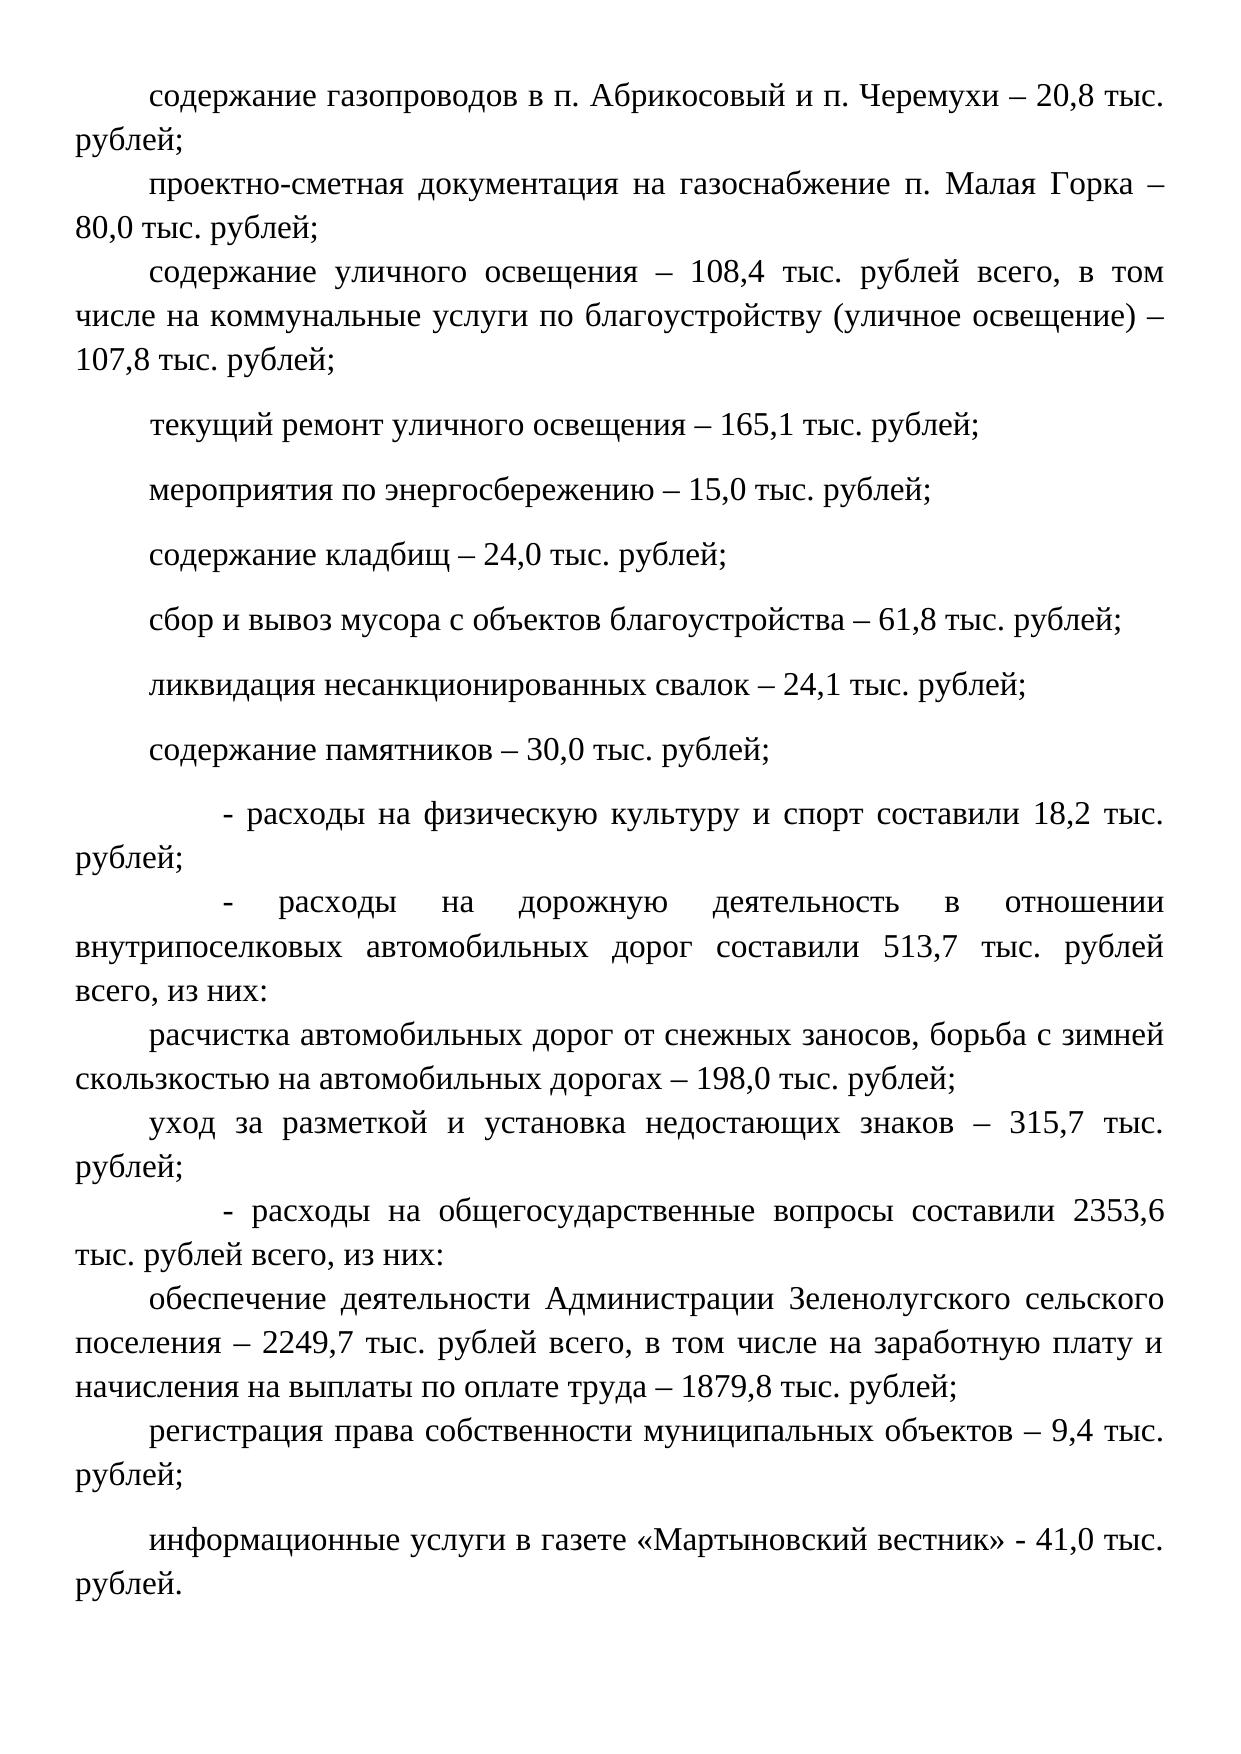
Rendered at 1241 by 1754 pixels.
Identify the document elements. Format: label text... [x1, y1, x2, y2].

text ликвидация несанкционированных свалок – 24,1 тыс. рублей; [75, 664, 1165, 702]
text расчистка автомобильных дорог от снежных заносов, борьба с зимней скользкостью на автомобильных дорогах – 198,0 тыс. рублей; [75, 1014, 1165, 1096]
text мероприятия по энергосбережению – 15,0 тыс. рублей; [75, 469, 1165, 507]
text - расходы на общегосударственные вопросы составили 2353,6 тыс. рублей всего, из них: [75, 1190, 1165, 1273]
text сбор и вывоз мусора с объектов благоустройства – 61,8 тыс. рублей; [75, 599, 1165, 637]
text содержание памятников – 30,0 тыс. рублей; [75, 729, 1165, 767]
text уход за разметкой и установка недостающих знаков – 315,7 тыс. рублей; [75, 1102, 1165, 1184]
text проектно-сметная документация на газоснабжение п. Малая Горка – 80,0 тыс. рублей; [75, 163, 1165, 246]
text содержание кладбищ – 24,0 тыс. рублей; [75, 534, 1165, 572]
text содержание газопроводов в п. Абрикосовый и п. Черемухи – 20,8 тыс. рублей; [75, 75, 1165, 157]
text содержание уличного освещения – 108,4 тыс. рублей всего, в том числе на коммунальные услуги по благоустройству (уличное освещение) – 107,8 тыс. рублей; [75, 251, 1165, 378]
text регистрация права собственности муниципальных объектов – 9,4 тыс. рублей; [75, 1411, 1165, 1493]
text - расходы на физическую культуру и спорт составили 18,2 тыс. рублей; [75, 794, 1165, 876]
text текущий ремонт уличного освещения – 165,1 тыс. рублей; [75, 404, 1165, 443]
text информационные услуги в газете «Мартыновский вестник» - 41,0 тыс. рублей. [75, 1519, 1165, 1602]
text - расходы на дорожную деятельность в отношении внутрипоселковых автомобильных дорог составили 513,7 тыс. рублей всего, из них: [75, 882, 1165, 1008]
text обеспечение деятельности Администрации Зеленолугского сельского поселения – 2249,7 тыс. рублей всего, в том числе на заработную плату и начисления на выплаты по оплате труда – 1879,8 тыс. рублей; [75, 1278, 1165, 1405]
